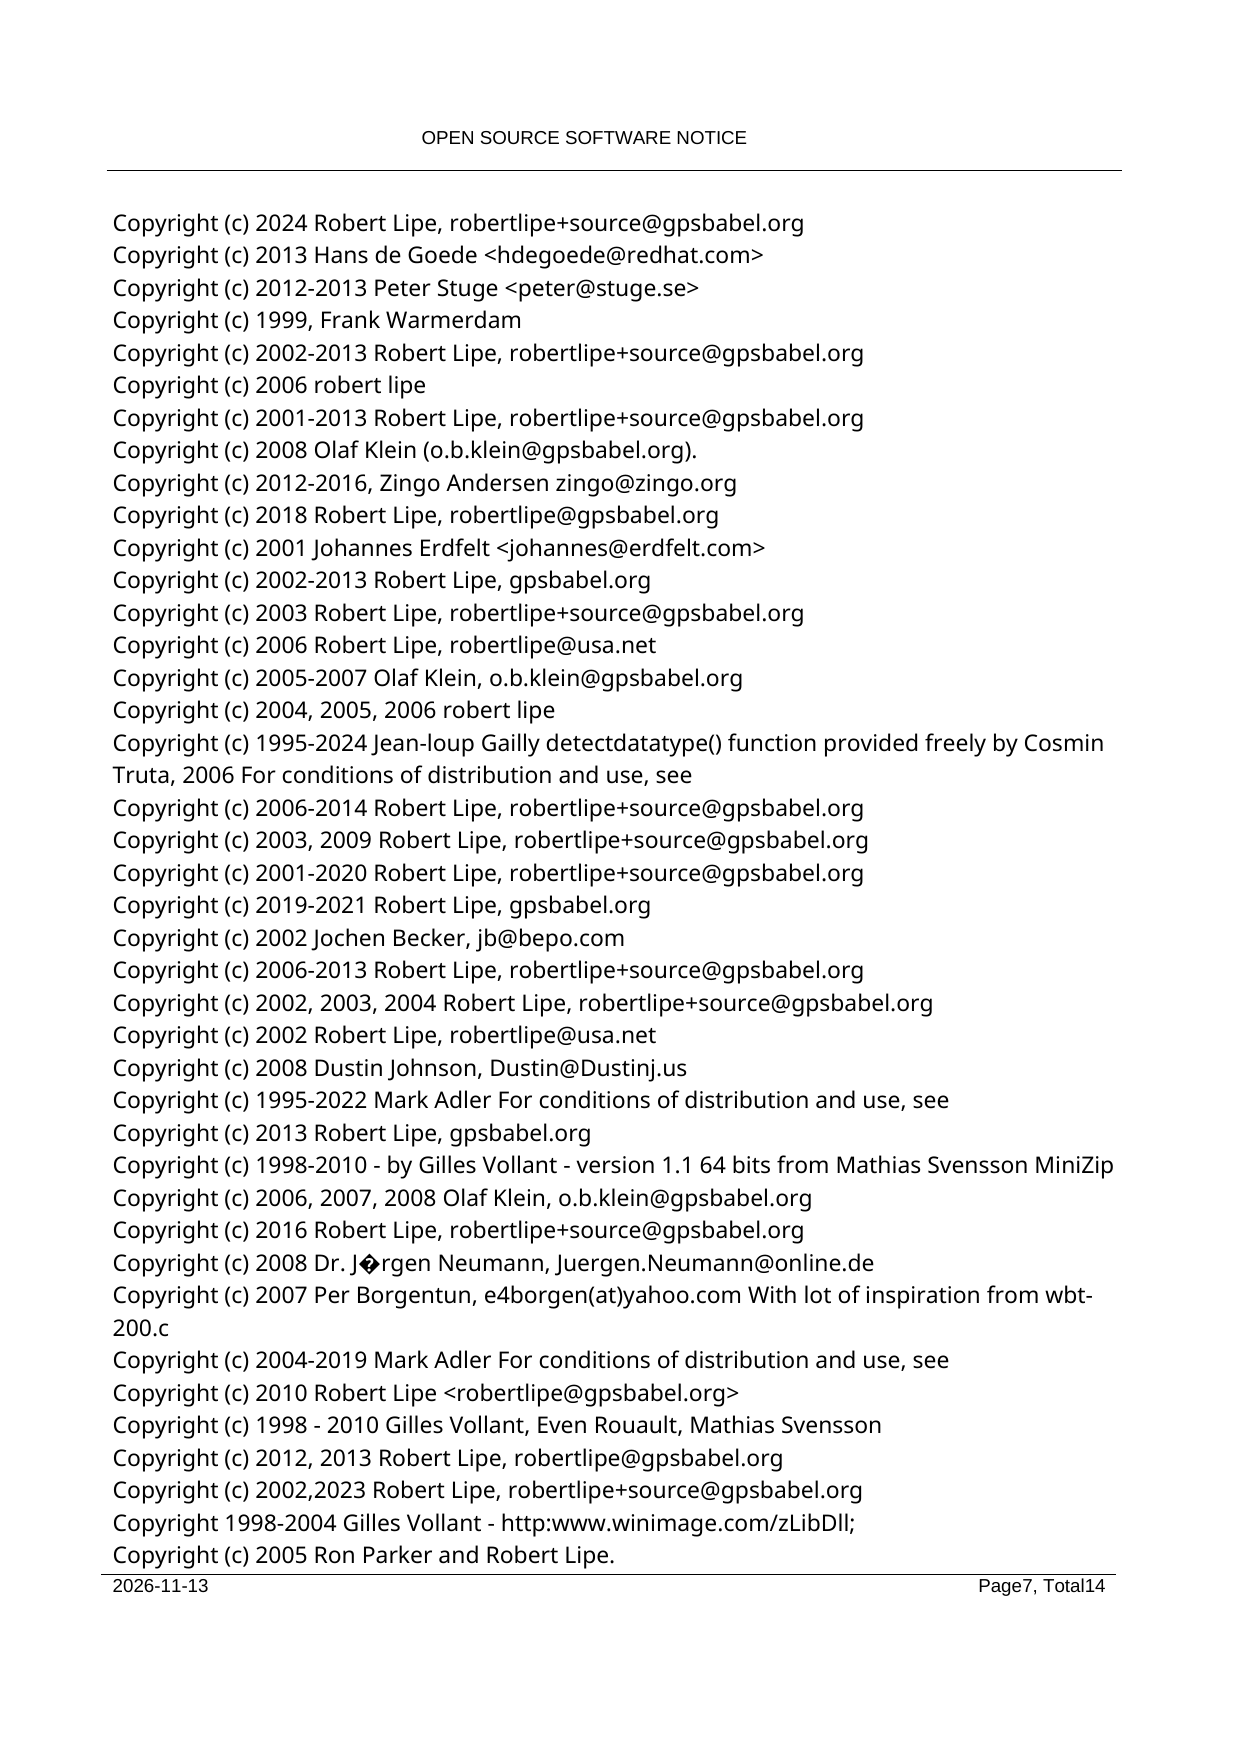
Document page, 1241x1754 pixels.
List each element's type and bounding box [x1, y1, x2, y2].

text [112, 206, 1128, 1571]
